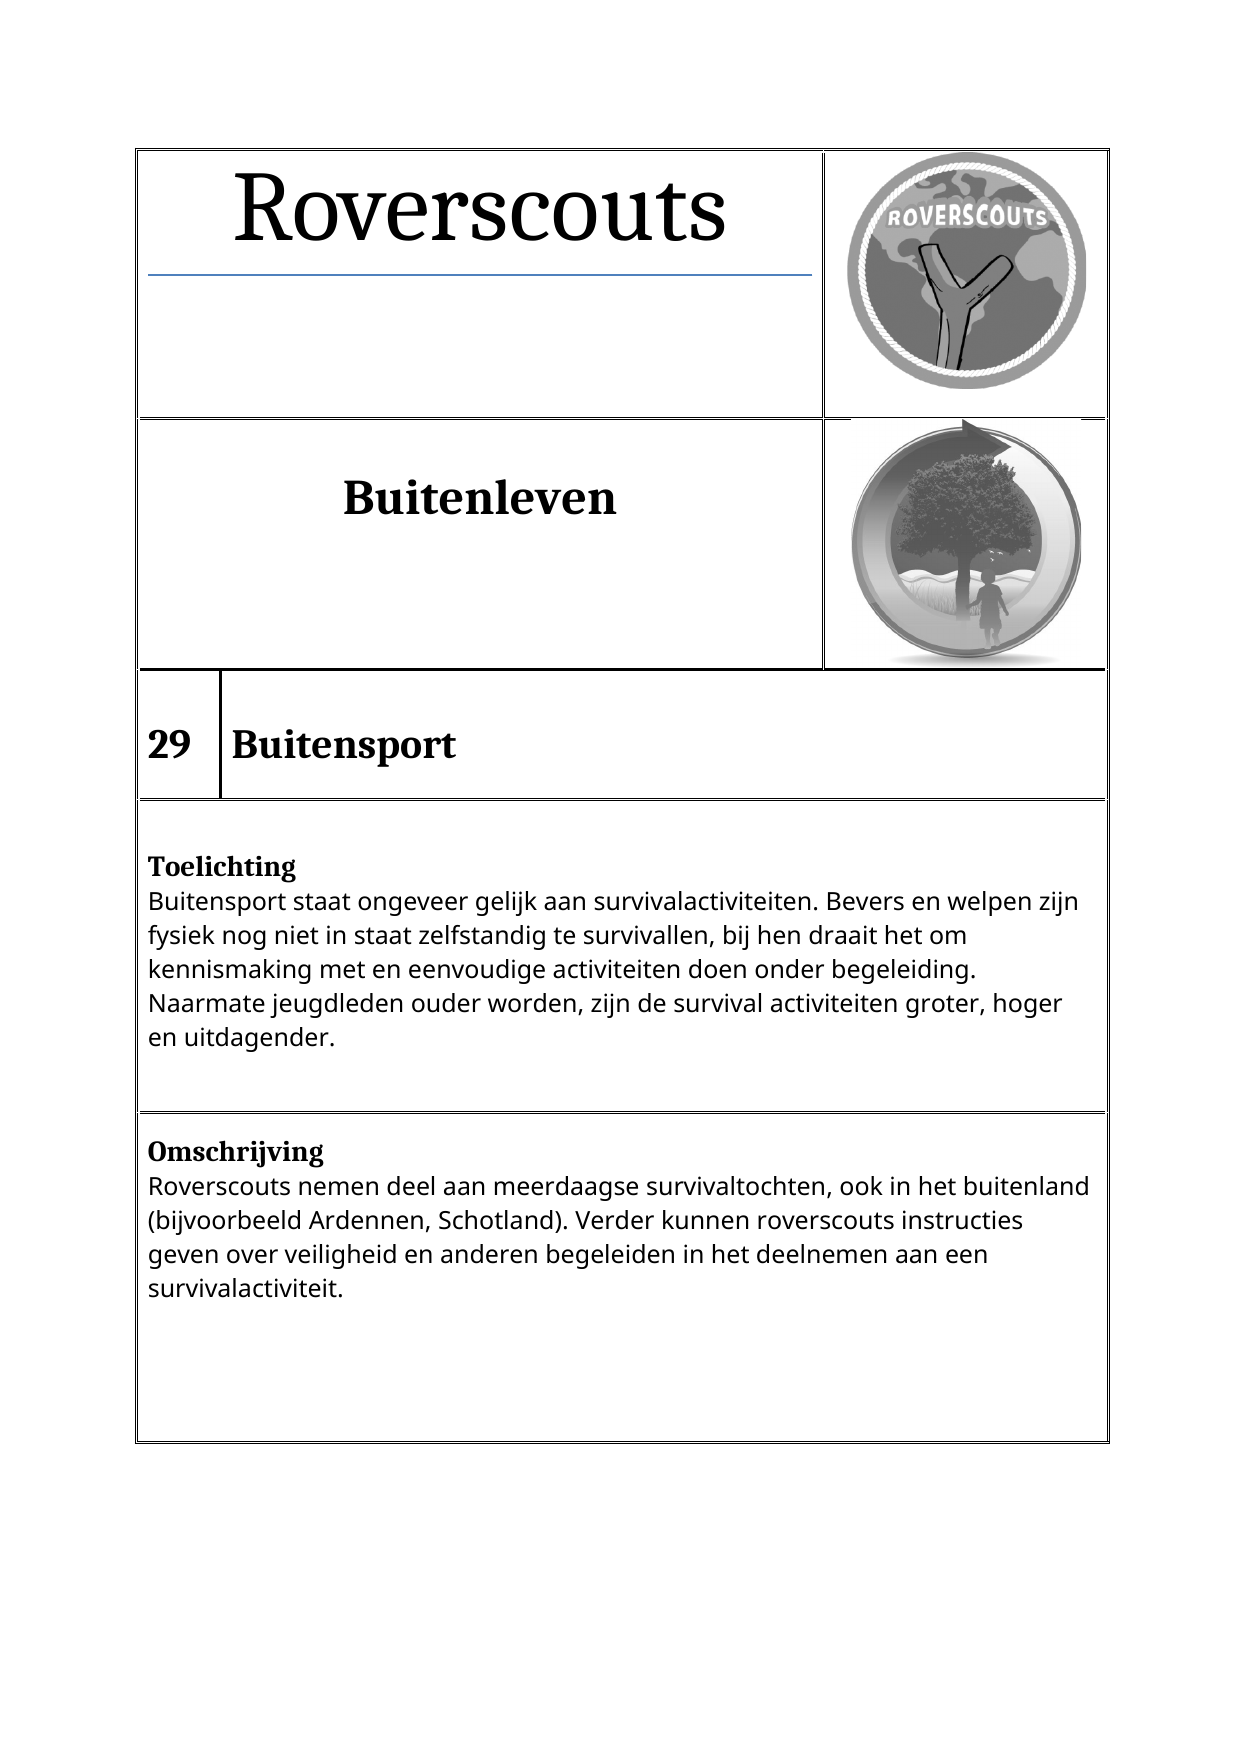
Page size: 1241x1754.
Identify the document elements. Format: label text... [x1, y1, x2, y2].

table_cell 29 [136, 668, 219, 797]
table_header [824, 151, 1107, 417]
table_cell Buitensport [222, 668, 1108, 797]
table_cell [824, 417, 1108, 668]
table_cell Toelichting Buitensport staat ongeveer gelijk aan survivalactiviteiten. Bevers en welpen zijn fysiek nog niet in staat zelfstandig te survivallen, bij hen draait het om kennismaking met en eenvoudige activiteiten doen onder begeleiding. Naarmate jeugdleden ouder worden, zijn de survival activiteiten groter, hoger en uitdagender. [138, 798, 1107, 1111]
table_header Roverscouts [138, 151, 824, 417]
table_cell Buitenleven [136, 417, 824, 668]
table_cell Omschrijving Roverscouts nemen deel aan meerdaagse survivaltochten, ook in het buitenland (bijvoorbeeld Ardennen, Schotland). Verder kunnen roverscouts instructies geven over veiligheid en anderen begeleiden in het deelnemen aan een survivalactiviteit. [136, 1111, 1108, 1441]
picture [851, 419, 1082, 668]
